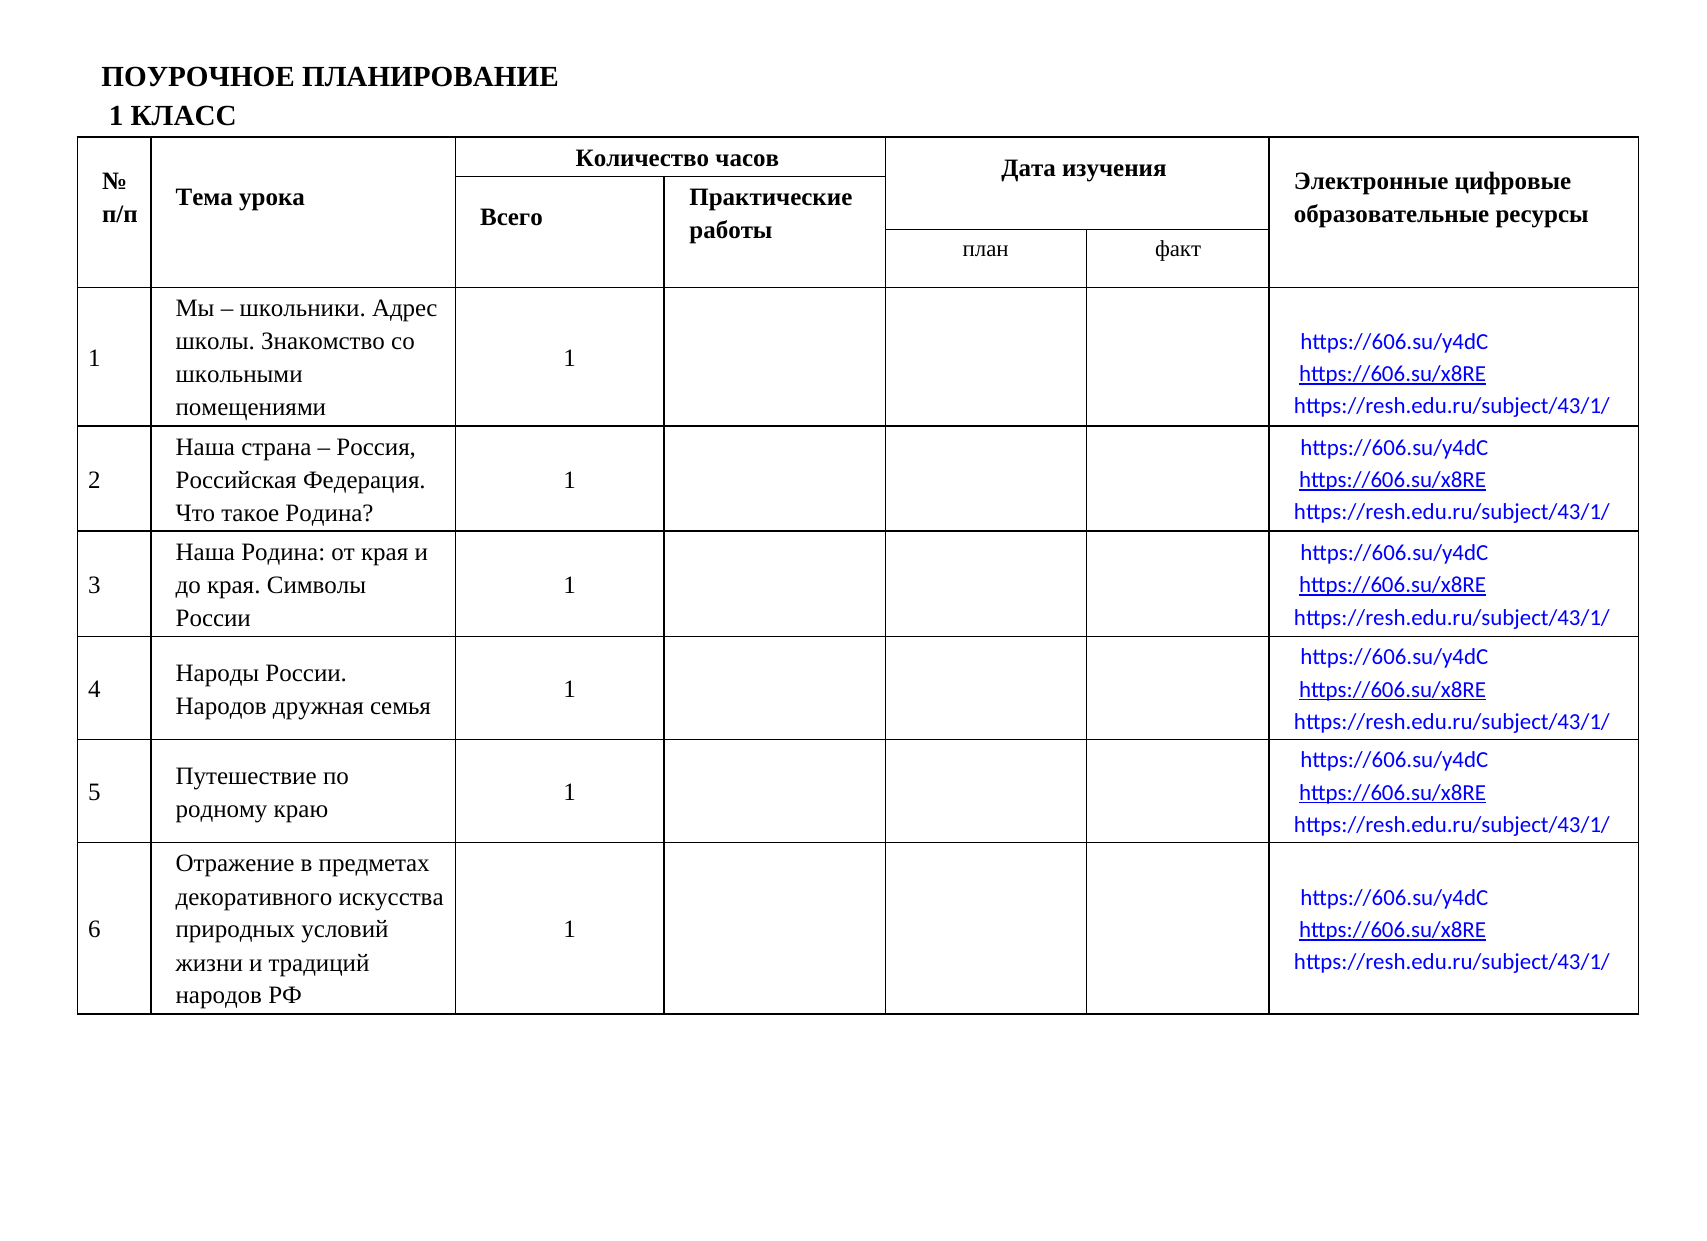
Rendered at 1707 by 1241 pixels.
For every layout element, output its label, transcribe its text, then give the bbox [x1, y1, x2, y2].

table_cell https://606.su/y4dC https://606.su/x8RE https://resh.edu.ru/subject/43/1/ [1270, 288, 1638, 425]
table_header Дата изучения [886, 138, 1268, 229]
table_cell Всего [456, 177, 663, 286]
table_cell [665, 427, 885, 530]
table_cell [665, 740, 885, 842]
table_cell [1087, 637, 1268, 739]
table_cell [1087, 740, 1268, 842]
text 1 КЛАСС [101, 98, 1647, 131]
table_cell 5 [78, 740, 150, 842]
table_cell 1 [78, 288, 150, 425]
table_header Количество часов [456, 138, 885, 176]
table_cell [886, 637, 1086, 739]
table_cell 1 [456, 532, 663, 636]
table_cell https://606.su/y4dC https://606.su/x8RE https://resh.edu.ru/subject/43/1/ [1270, 637, 1638, 739]
table_cell 4 [78, 637, 150, 739]
table_cell 1 [456, 637, 663, 739]
table_cell [886, 532, 1086, 636]
table_cell 2 [78, 427, 150, 530]
table_cell [1087, 427, 1268, 530]
text ПОУРОЧНОЕ ПЛАНИРОВАНИЕ [101, 59, 1647, 93]
table_cell факт [1087, 230, 1268, 286]
table_cell [886, 427, 1086, 530]
table_cell Наша Родина: от края и до края. Символы России [152, 532, 455, 636]
table_cell план [886, 230, 1086, 286]
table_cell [1270, 843, 1638, 1013]
table_cell Путешествие по родному краю [152, 740, 455, 842]
table_header № п/п [78, 138, 150, 286]
table_cell 1 [456, 427, 663, 530]
table_cell Наша страна – Россия, Российская Федерация. Что такое Родина? [152, 427, 455, 530]
table_cell [1087, 532, 1268, 636]
table_cell [886, 288, 1086, 425]
table_cell 6 [78, 843, 150, 1013]
table_cell https://606.su/y4dC https://606.su/x8RE https://resh.edu.ru/subject/43/1/ [1270, 532, 1638, 636]
table_cell Народы России. Народов дружная семья [152, 637, 455, 739]
table_cell [886, 740, 1086, 842]
table_cell [886, 843, 1086, 1013]
table_cell https://606.su/y4dC https://606.su/x8RE https://resh.edu.ru/subject/43/1/ [1270, 740, 1638, 842]
table_cell Отражение в предметах декоративного искусства природных условий жизни и традиций народов РФ [152, 843, 455, 1013]
table_cell [665, 637, 885, 739]
table_header Электронные цифровые образовательные ресурсы [1270, 138, 1638, 286]
table_cell [1087, 288, 1268, 425]
table_cell 1 [456, 740, 663, 842]
table_cell 3 [78, 532, 150, 636]
table_cell https://606.su/y4dC https://606.su/x8RE https://resh.edu.ru/subject/43/1/ [1270, 427, 1638, 530]
table_cell 1 [456, 288, 663, 425]
table_cell Мы – школьники. Адрес школы. Знакомство со школьными помещениями [152, 288, 455, 425]
table_cell [665, 288, 885, 425]
table_header Тема урока [152, 138, 455, 286]
table_cell [1087, 843, 1268, 1013]
table_cell [665, 532, 885, 636]
table_cell 1 [456, 843, 663, 1013]
table_cell Практические работы [665, 177, 885, 286]
table_cell [665, 843, 885, 1013]
